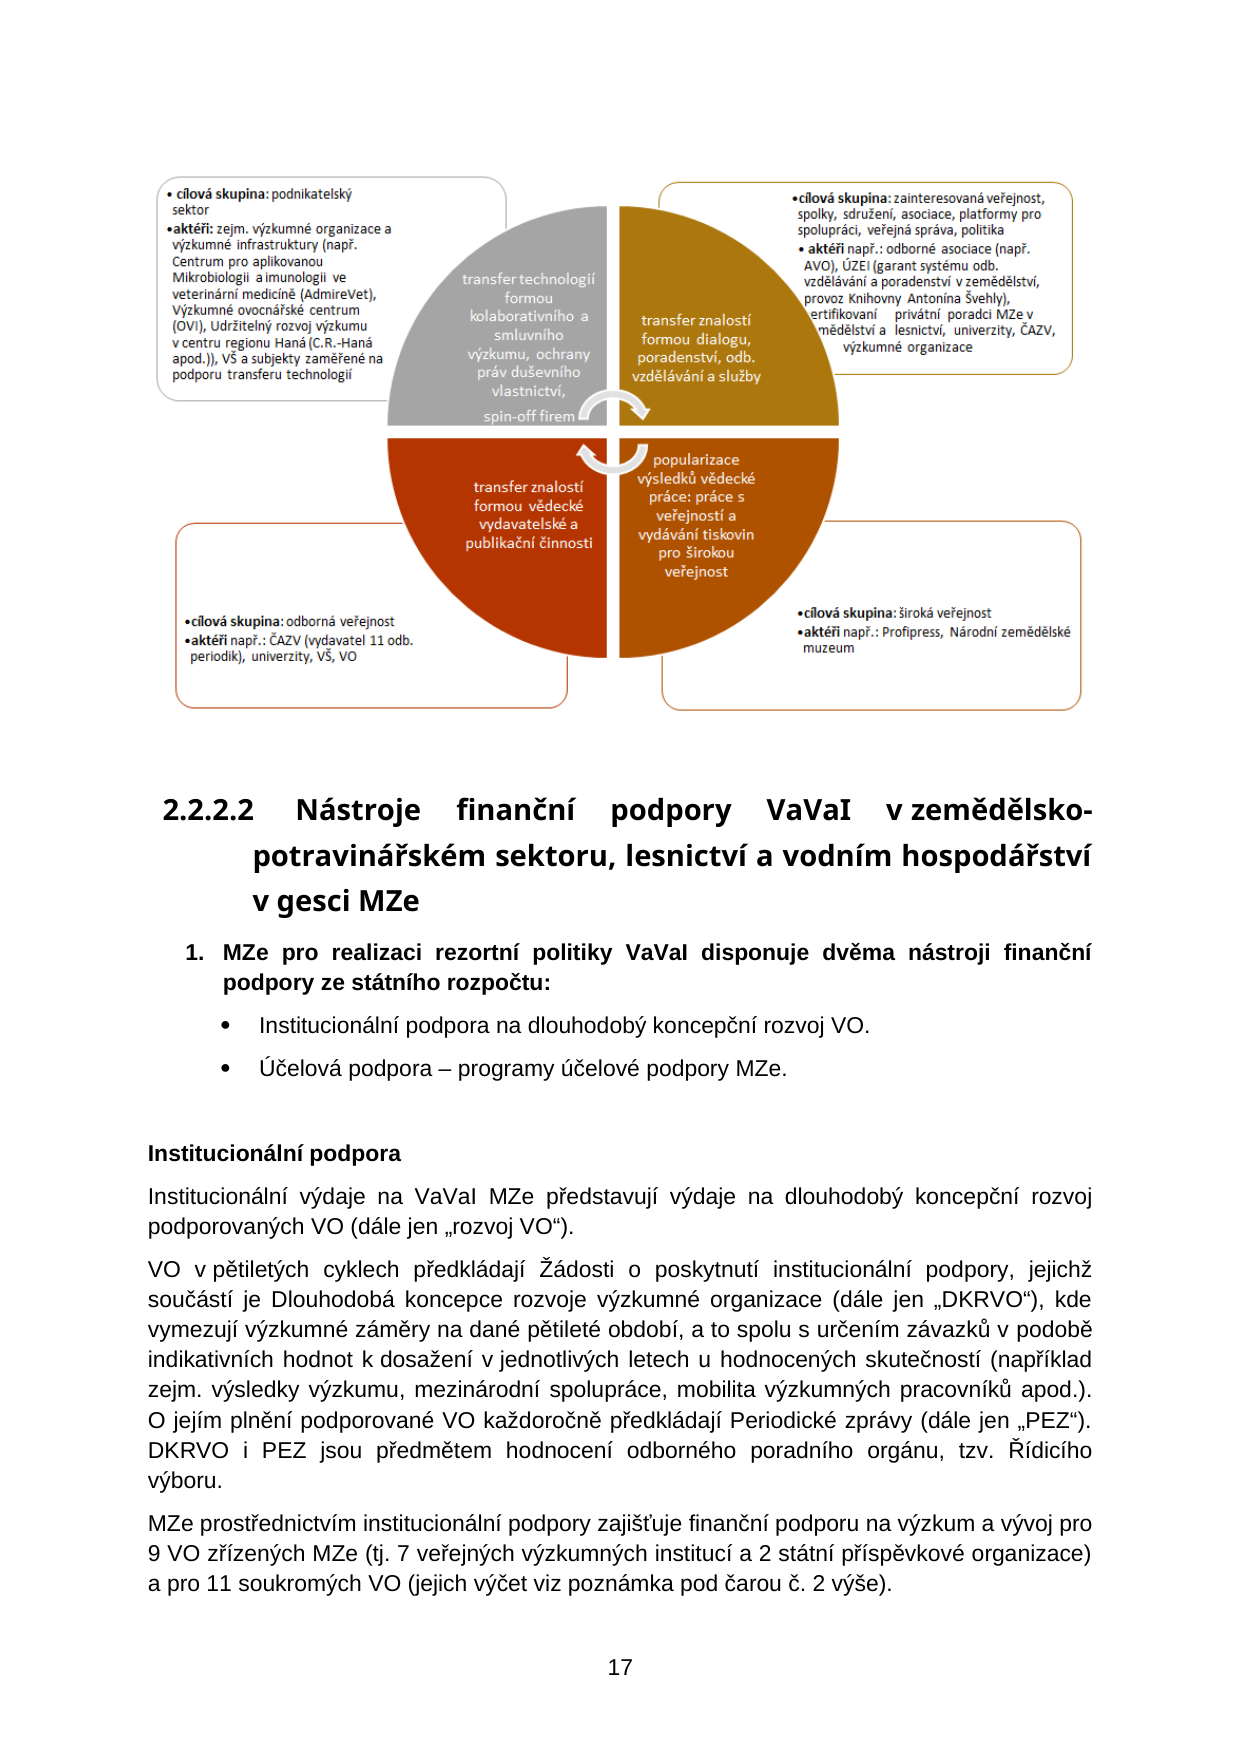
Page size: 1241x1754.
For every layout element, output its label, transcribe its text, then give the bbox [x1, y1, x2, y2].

text Institucionální podpora [148, 1140, 1093, 1166]
subtitle Nástroje finanční podpory VaVaI v zemědělsko-potravinářském sektoru, lesnictví a vodním hospodářství v gesci MZe [162, 789, 1093, 920]
list Institucionální podpora na dlouhodobý koncepční rozvoj VO. [221, 1012, 1093, 1038]
text MZe prostřednictvím institucionální podpory zajišťuje finanční podporu na výzkum a vývoj pro 9 VO zřízených MZe (tj. 7 veřejných výzkumných institucí a 2 státní příspěvkové organizace) a pro 11 soukromých VO (jejich výčet viz poznámka pod čarou č. 2 výše). [148, 1510, 1093, 1596]
text VO v pětiletých cyklech předkládají Žádosti o poskytnutí institucionální podpory, jejichž součástí je Dlouhodobá koncepce rozvoje výzkumné organizace (dále jen „DKRVO“), kde vymezují výzkumné záměry na dané pětileté období, a to spolu s určením závazků v podobě indikativních hodnot k dosažení v jednotlivých letech u hodnocených skutečností (například zejm. výsledky výzkumu, mezinárodní spolupráce, mobilita výzkumných pracovníků apod.). O jejím plnění podporované VO každoročně předkládají Periodické zprávy (dále jen „PEZ“). DKRVO i PEZ jsou předmětem hodnocení odborného poradního orgánu, tzv. Řídicího výboru. [148, 1256, 1093, 1493]
list Účelová podpora – programy účelové podpory MZe. [221, 1054, 1093, 1081]
list MZe pro realizaci rezortní politiky VaVaI disponuje dvěma nástroji finanční podpory ze státního rozpočtu: [185, 939, 1093, 995]
text Institucionální výdaje na VaVaI MZe představují výdaje na dlouhodobý koncepční rozvoj podporovaných VO (dále jen „rozvoj VO“). [148, 1183, 1093, 1239]
picture [147, 147, 1093, 718]
